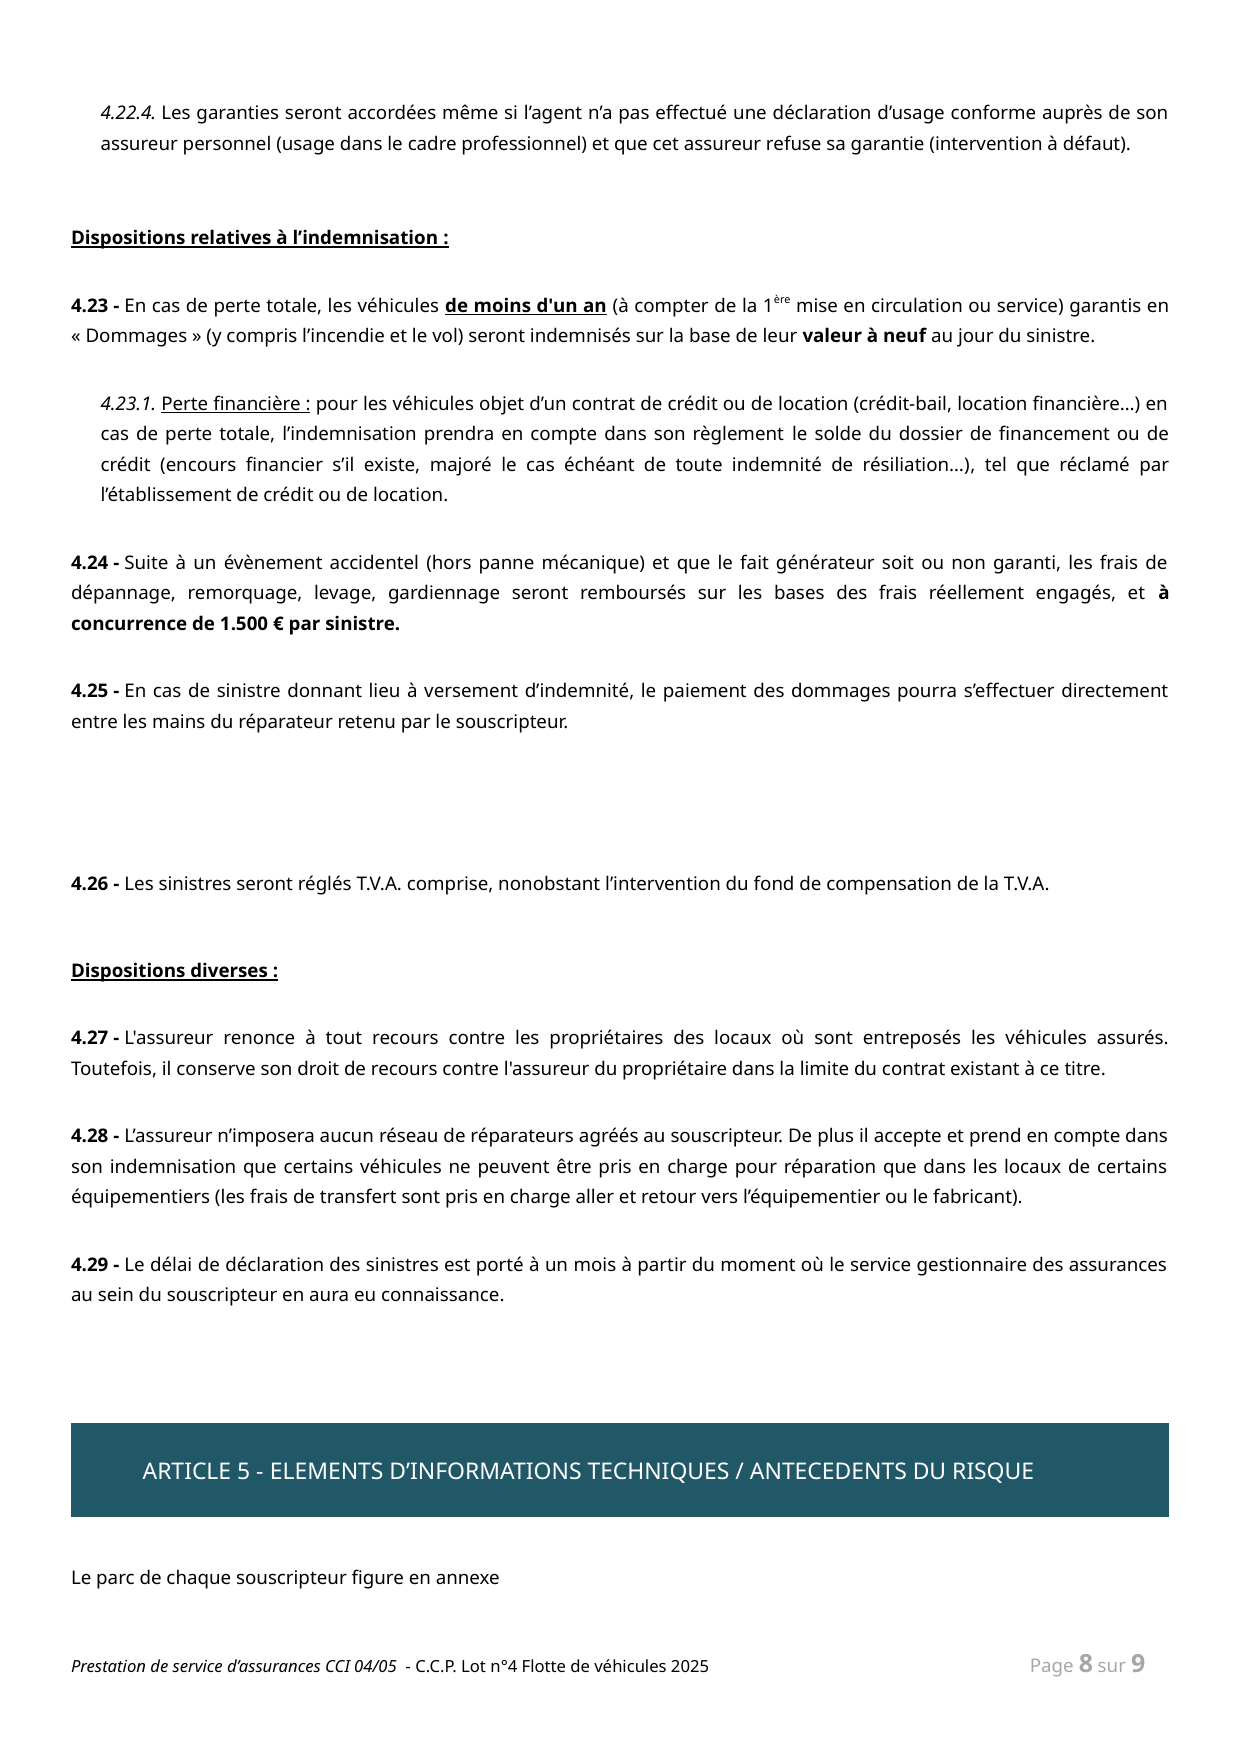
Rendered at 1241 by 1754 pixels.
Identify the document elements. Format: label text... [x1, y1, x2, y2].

text En cas de sinistre donnant lieu à versement d’indemnité, le paiement des dommages pourra s’effectuer directement entre les mains du réparateur retenu par le souscripteur. [71, 677, 1169, 734]
text Le délai de déclaration des sinistres est porté à un mois à partir du moment où le service gestionnaire des assurances au sein du souscripteur en aura eu connaissance. [71, 1251, 1169, 1307]
text Les sinistres seront réglés T.V.A. comprise, nonobstant l’intervention du fond de compensation de la T.V.A. [71, 870, 1169, 896]
text Dispositions relatives à l’indemnisation : [71, 224, 1169, 250]
text L'assureur renonce à tout recours contre les propriétaires des locaux où sont entreposés les véhicules assurés. Toutefois, il conserve son droit de recours contre l'assureur du propriétaire dans la limite du contrat existant à ce titre. [71, 1024, 1169, 1081]
text En cas de perte totale, les véhicules de moins d'un an (à compter de la 1ère mise en circulation ou service) garantis en « Dommages » (y compris l’incendie et le vol) seront indemnisés sur la base de leur valeur à neuf au jour du sinistre. [71, 292, 1169, 348]
text Le parc de chaque souscripteur figure en annexe [71, 1564, 1169, 1590]
subtitle elements d’informations techniques / antecedents du risque [71, 1455, 1169, 1486]
text Perte financière : pour les véhicules objet d’un contrat de crédit ou de location (crédit-bail, location financière…) en cas de perte totale, l’indemnisation prendra en compte dans son règlement le solde du dossier de financement ou de crédit (encours financier s’il existe, majoré le cas échéant de toute indemnité de résiliation…), tel que réclamé par l’établissement de crédit ou de location. [100, 390, 1169, 507]
text L’assureur n’imposera aucun réseau de réparateurs agréés au souscripteur. De plus il accepte et prend en compte dans son indemnisation que certains véhicules ne peuvent être pris en charge pour réparation que dans les locaux de certains équipementiers (les frais de transfert sont pris en charge aller et retour vers l’équipementier ou le fabricant). [71, 1122, 1169, 1209]
text Suite à un évènement accidentel (hors panne mécanique) et que le fait générateur soit ou non garanti, les frais de dépannage, remorquage, levage, gardiennage seront remboursés sur les bases des frais réellement engagés, et à concurrence de 1.500 € par sinistre. [71, 549, 1169, 636]
text Dispositions diverses : [71, 957, 1169, 983]
text Les garanties seront accordées même si l’agent n’a pas effectué une déclaration d’usage conforme auprès de son assureur personnel (usage dans le cadre professionnel) et que cet assureur refuse sa garantie (intervention à défaut). [100, 99, 1169, 156]
